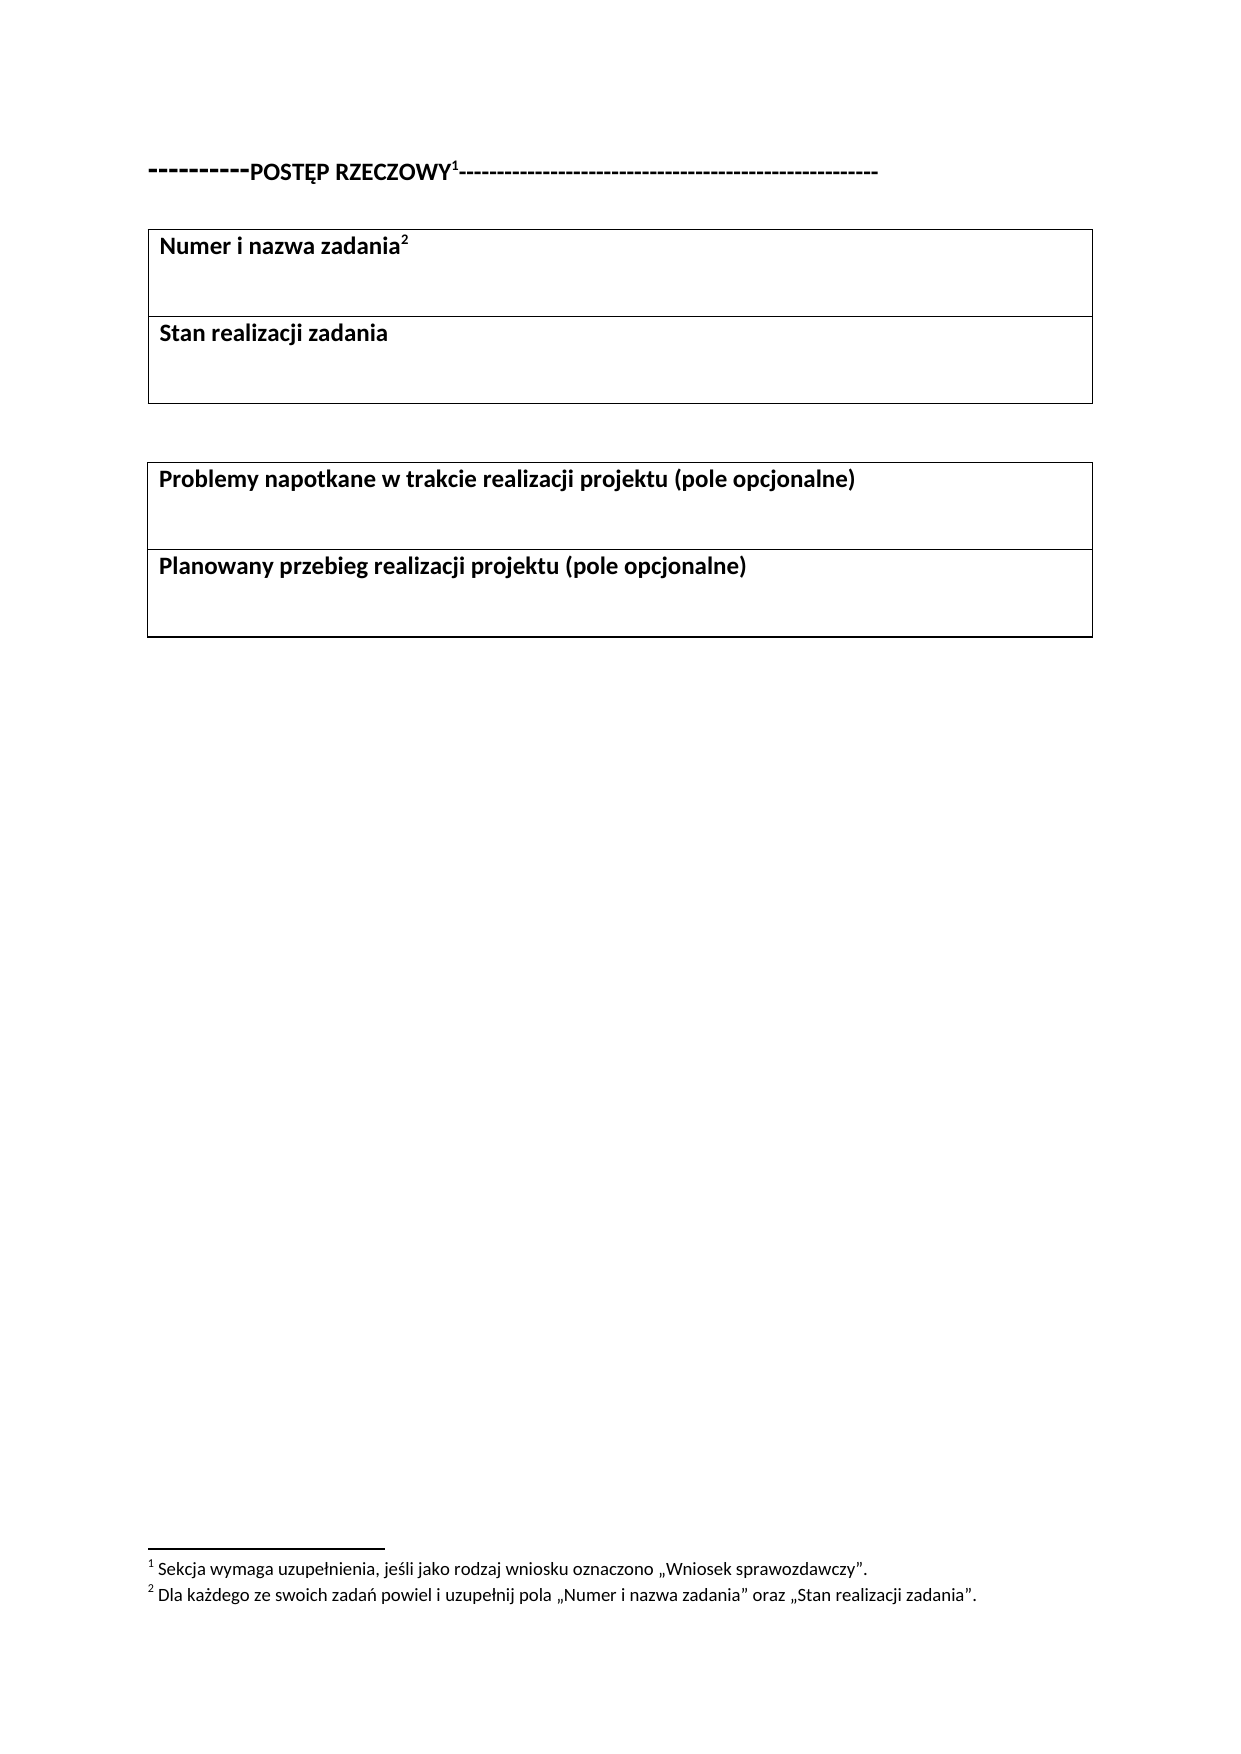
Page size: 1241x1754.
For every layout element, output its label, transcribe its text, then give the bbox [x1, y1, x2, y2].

table_cell Planowany przebieg realizacji projektu (pole opcjonalne) [148, 550, 1092, 636]
table_header Problemy napotkane w trakcie realizacji projektu (pole opcjonalne) [148, 463, 1092, 549]
table_cell Stan realizacji zadania [149, 317, 1092, 403]
table_header Numer i nazwa zadania [149, 230, 1092, 316]
text ----------POSTĘP RZECZOWY------------------------------------------------------- [148, 148, 1093, 188]
